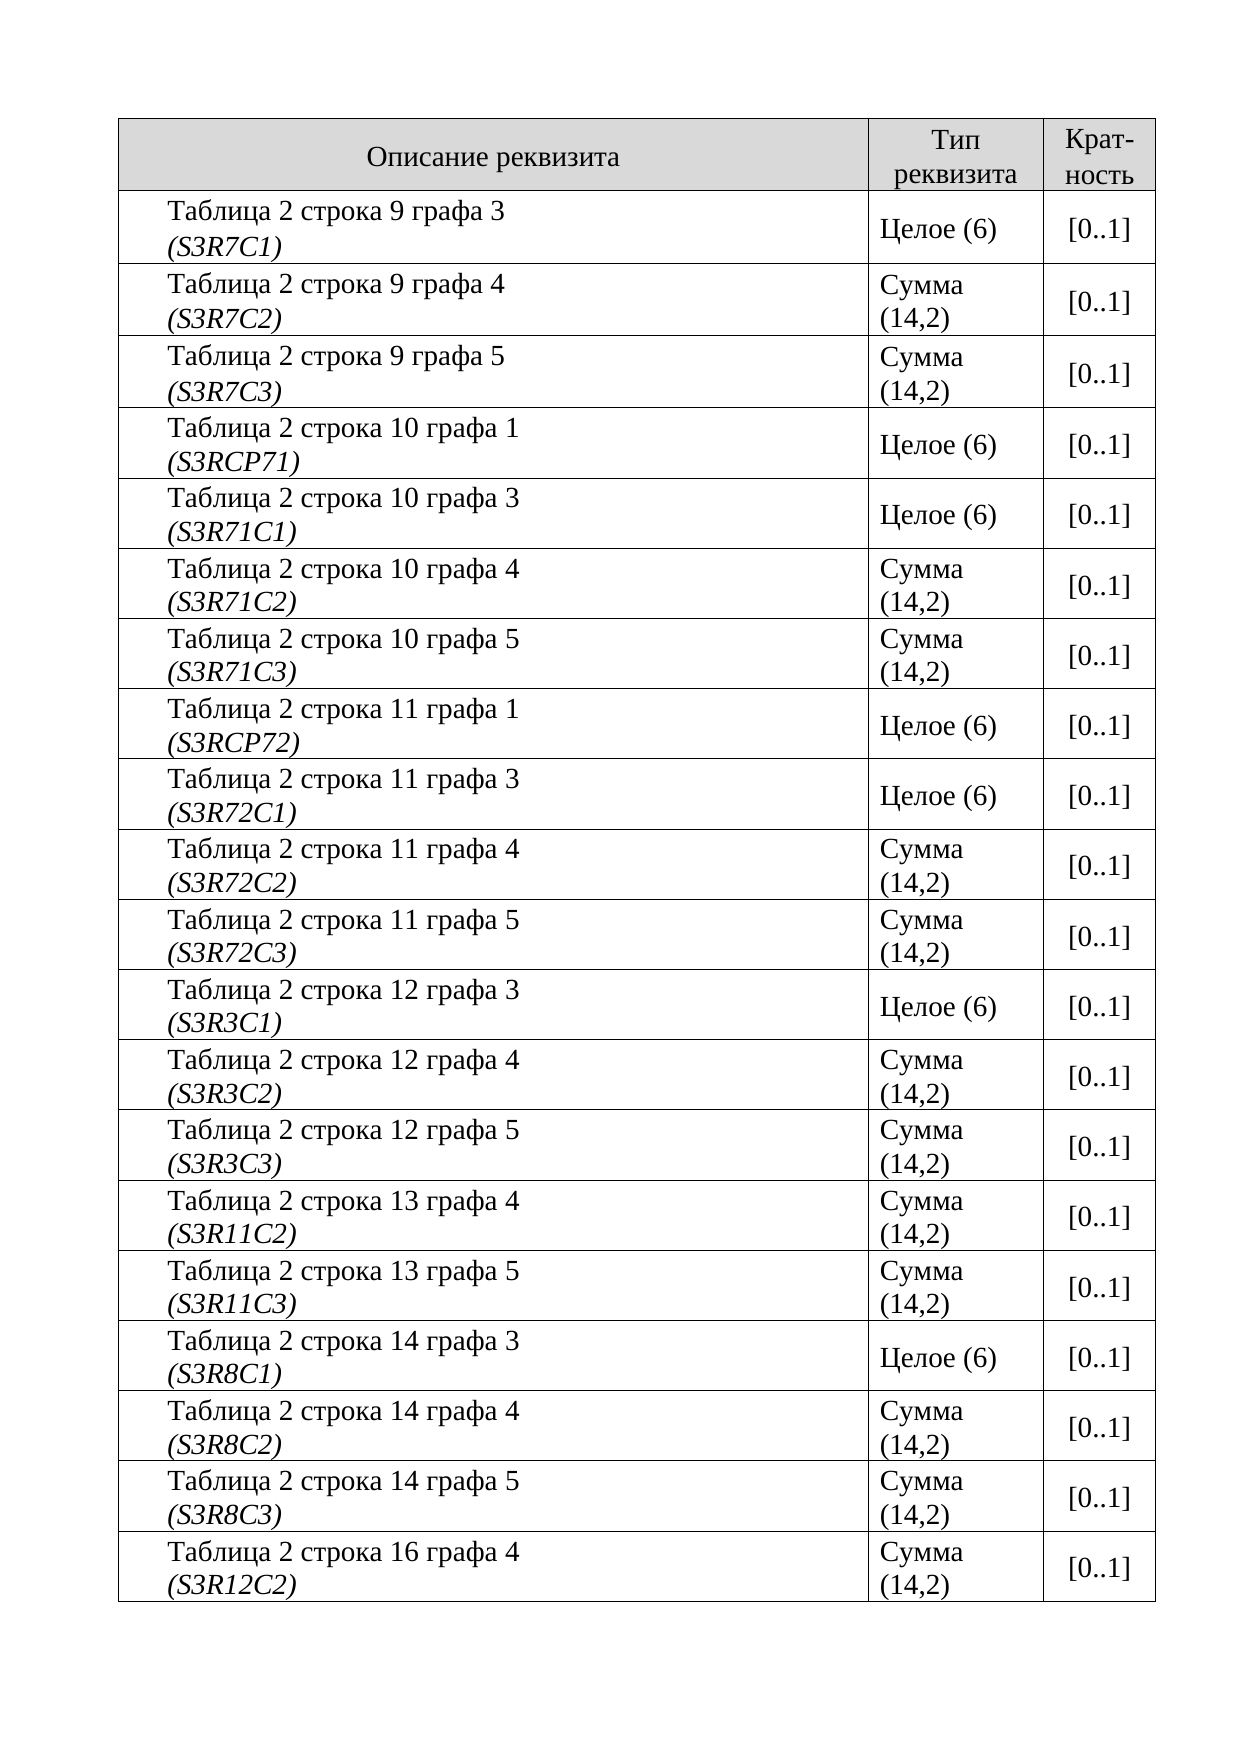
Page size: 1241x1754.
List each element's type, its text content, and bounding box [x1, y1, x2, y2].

table_cell Сумма (14,2) [869, 1461, 1043, 1531]
table_cell Сумма (14,2) [869, 1040, 1043, 1109]
table_cell Целое (6) [869, 191, 1043, 263]
table_cell Сумма (14,2) [869, 264, 1043, 335]
table_cell Таблица 2 строка 16 графа 4 (S3R12C2) [119, 1532, 868, 1601]
table_cell [0..1] [1044, 970, 1155, 1039]
table_cell [0..1] [1044, 1532, 1155, 1601]
table_cell Таблица 2 строка 12 графа 3 (S3R3C1) [119, 970, 868, 1039]
table_cell [0..1] [1044, 408, 1155, 477]
table_cell Таблица 2 строка 14 графа 3 (S3R8C1) [119, 1321, 868, 1390]
table_cell Сумма (14,2) [869, 900, 1043, 969]
table_cell Целое (6) [869, 970, 1043, 1039]
table_cell [0..1] [1044, 619, 1155, 688]
table_cell Таблица 2 строка 14 графа 4 (S3R8C2) [119, 1391, 868, 1460]
table_cell Целое (6) [869, 759, 1043, 828]
table_cell [0..1] [1044, 336, 1155, 407]
table_cell Таблица 2 строка 12 графа 5 (S3R3C3) [119, 1110, 868, 1179]
table_cell Таблица 2 строка 14 графа 5 (S3R8C3) [119, 1461, 868, 1531]
table_cell Таблица 2 строка 9 графа 4 (S3R7C2) [119, 264, 868, 335]
table_cell Целое (6) [869, 408, 1043, 477]
table_cell Таблица 2 строка 9 графа 3 (S3R7C1) [119, 191, 868, 263]
table_cell [0..1] [1044, 1461, 1155, 1531]
table_header Описание реквизита [119, 119, 868, 190]
table_cell [0..1] [1044, 1110, 1155, 1179]
table_cell [0..1] [1044, 479, 1155, 548]
table_cell Сумма (14,2) [869, 1251, 1043, 1320]
table_cell [0..1] [1044, 689, 1155, 758]
table_header Крат- ность [1044, 119, 1155, 190]
table_cell Таблица 2 строка 10 графа 3 (S3R71C1) [119, 479, 868, 548]
table_cell Сумма (14,2) [869, 1532, 1043, 1601]
table_cell Сумма (14,2) [869, 830, 1043, 899]
table_cell [0..1] [1044, 1391, 1155, 1460]
table_cell [0..1] [1044, 549, 1155, 618]
table_cell Сумма (14,2) [869, 336, 1043, 407]
table_cell Таблица 2 строка 10 графа 5 (S3R71C3) [119, 619, 868, 688]
table_cell [0..1] [1044, 1251, 1155, 1320]
table_cell Целое (6) [869, 689, 1043, 758]
table_cell Таблица 2 строка 13 графа 5 (S3R11C3) [119, 1251, 868, 1320]
table_cell [0..1] [1044, 1181, 1155, 1250]
table_cell [0..1] [1044, 1040, 1155, 1109]
table_cell Сумма (14,2) [869, 1110, 1043, 1179]
table_cell Таблица 2 строка 9 графа 5 (S3R7C3) [119, 336, 868, 407]
table_cell Таблица 2 строка 11 графа 5 (S3R72C3) [119, 900, 868, 969]
table_cell Целое (6) [869, 1321, 1043, 1390]
table_cell [0..1] [1044, 830, 1155, 899]
table_cell [0..1] [1044, 1321, 1155, 1390]
table_cell [0..1] [1044, 900, 1155, 969]
table_cell Сумма (14,2) [869, 1181, 1043, 1250]
table_cell [0..1] [1044, 191, 1155, 263]
table_cell Сумма (14,2) [869, 1391, 1043, 1460]
table_cell Таблица 2 строка 11 графа 3 (S3R72C1) [119, 759, 868, 828]
table_cell Таблица 2 строка 11 графа 1 (S3RCP72) [119, 689, 868, 758]
table_cell Целое (6) [869, 479, 1043, 548]
table_cell Таблица 2 строка 10 графа 4 (S3R71C2) [119, 549, 868, 618]
table_cell Таблица 2 строка 10 графа 1 (S3RCP71) [119, 408, 868, 477]
table_cell Сумма (14,2) [869, 549, 1043, 618]
table_cell Таблица 2 строка 13 графа 4 (S3R11C2) [119, 1181, 868, 1250]
table_cell [0..1] [1044, 264, 1155, 335]
table_header Тип реквизита [869, 119, 1043, 190]
table_cell Сумма (14,2) [869, 619, 1043, 688]
table_cell Таблица 2 строка 12 графа 4 (S3R3C2) [119, 1040, 868, 1109]
table_cell Таблица 2 строка 11 графа 4 (S3R72C2) [119, 830, 868, 899]
table_cell [0..1] [1044, 759, 1155, 828]
